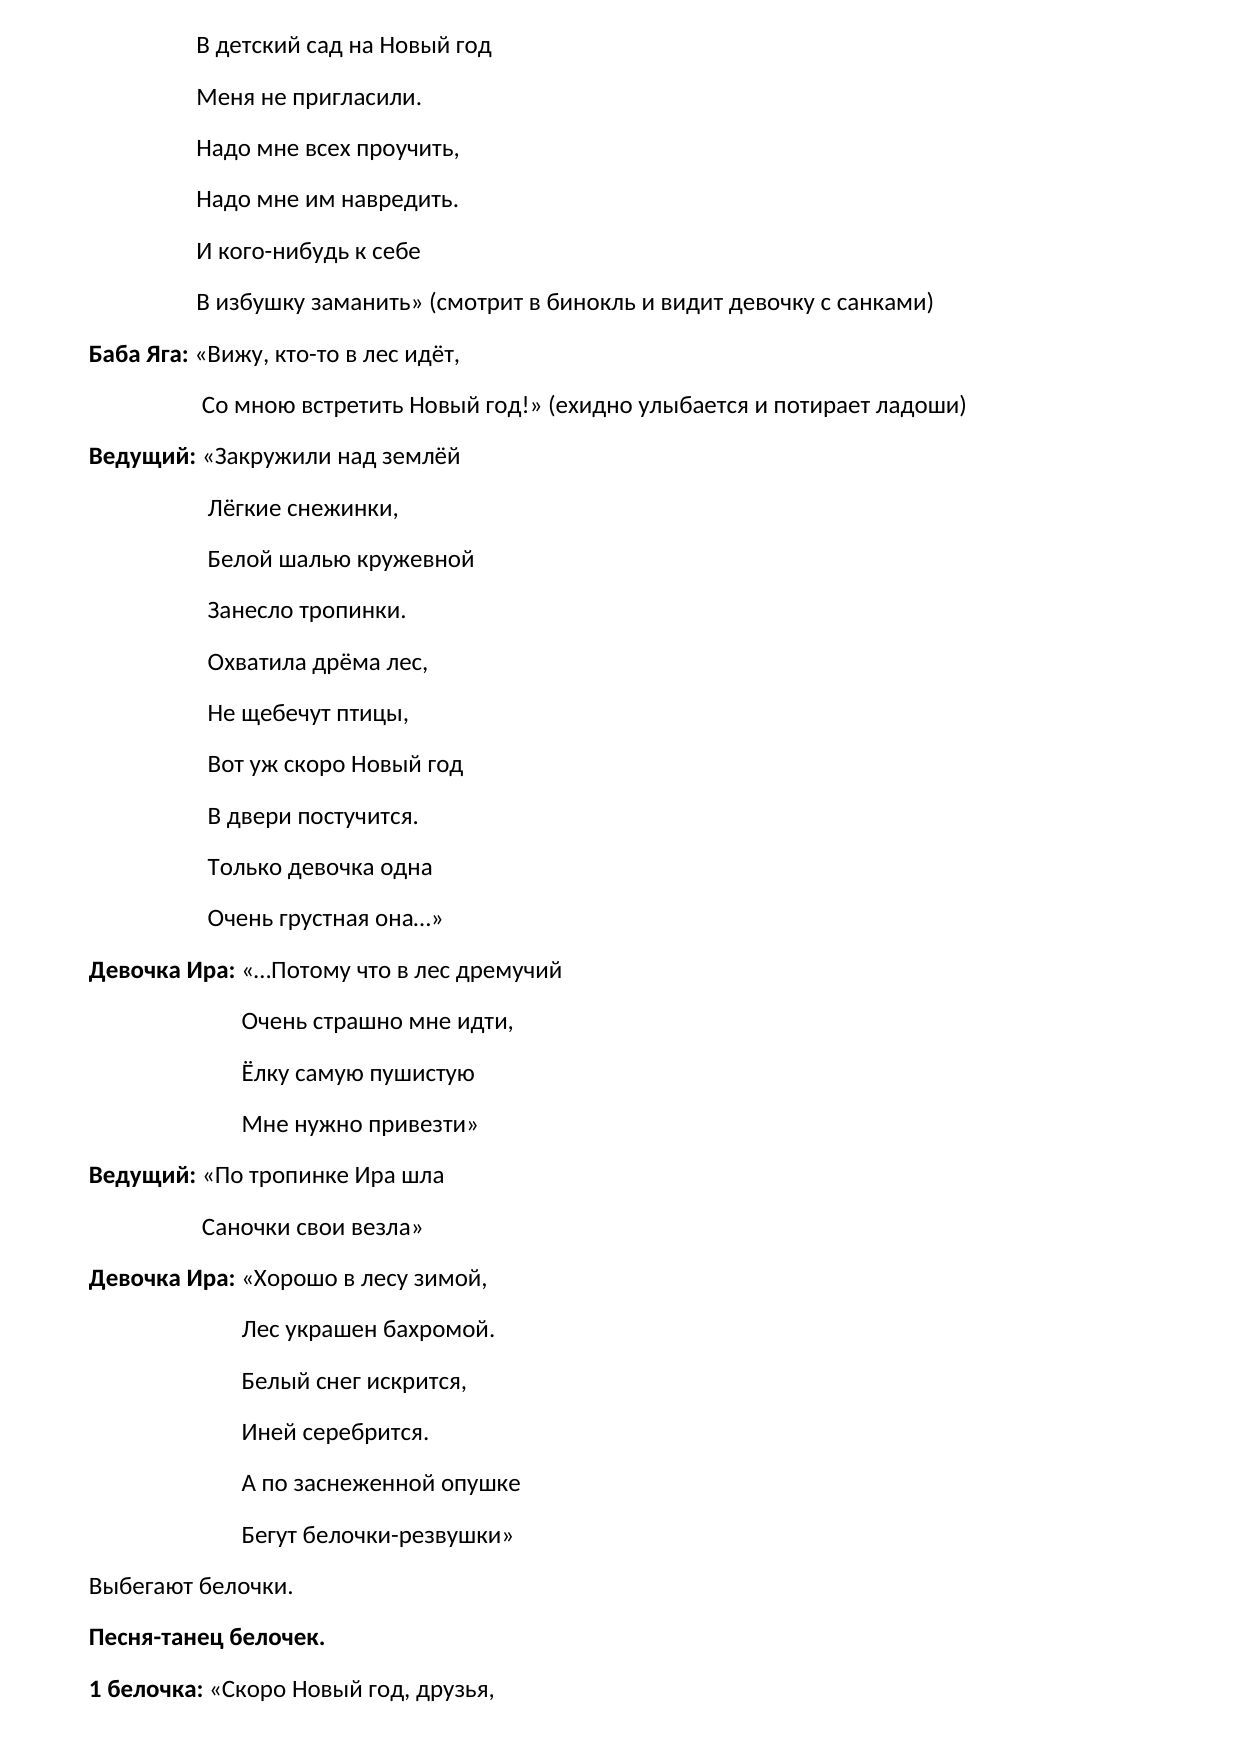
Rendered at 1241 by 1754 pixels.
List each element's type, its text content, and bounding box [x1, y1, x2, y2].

text Лес украшен бахромой. [89, 1313, 1152, 1344]
text Ведущий: «По тропинке Ира шла [89, 1159, 1152, 1190]
text Мне нужно привезти» [89, 1108, 1152, 1138]
text 1 белочка: «Скоро Новый год, друзья, [89, 1673, 1152, 1703]
text В двери постучится. [89, 800, 1152, 830]
text Только девочка одна [89, 851, 1152, 882]
text Песня-танец белочек. [89, 1622, 1152, 1652]
text В детский сад на Новый год [89, 29, 1152, 60]
text Бегут белочки-резвушки» [89, 1519, 1152, 1549]
text Занесло тропинки. [89, 594, 1152, 625]
text Девочка Ира: «…Потому что в лес дремучий [89, 954, 1152, 984]
text Девочка Ира: «Хорошо в лесу зимой, [89, 1262, 1152, 1293]
text Ёлку самую пушистую [89, 1057, 1152, 1087]
text Белой шалью кружевной [89, 543, 1152, 574]
text Выбегают белочки. [89, 1570, 1152, 1601]
text В избушку заманить» (смотрит в бинокль и видит девочку с санками) [89, 286, 1152, 317]
text Очень страшно мне идти, [89, 1005, 1152, 1036]
text Надо мне всех проучить, [89, 132, 1152, 163]
text Белый снег искрится, [89, 1365, 1152, 1395]
text Очень грустная она…» [89, 903, 1152, 933]
text Надо мне им навредить. [89, 184, 1152, 214]
text Баба Яга: «Вижу, кто-то в лес идёт, [89, 338, 1152, 368]
text Лёгкие снежинки, [89, 492, 1152, 522]
text Со мною встретить Новый год!» (ехидно улыбается и потирает ладоши) [89, 389, 1152, 419]
text И кого-нибудь к себе [89, 235, 1152, 266]
text Охватила дрёма лес, [89, 646, 1152, 676]
text Меня не пригласили. [89, 81, 1152, 111]
text Вот уж скоро Новый год [89, 748, 1152, 779]
text Ведущий: «Закружили над землёй [89, 440, 1152, 471]
text А по заснеженной опушке [89, 1467, 1152, 1498]
text Иней серебрится. [89, 1416, 1152, 1447]
text Не щебечут птицы, [89, 697, 1152, 728]
text Саночки свои везла» [89, 1211, 1152, 1241]
